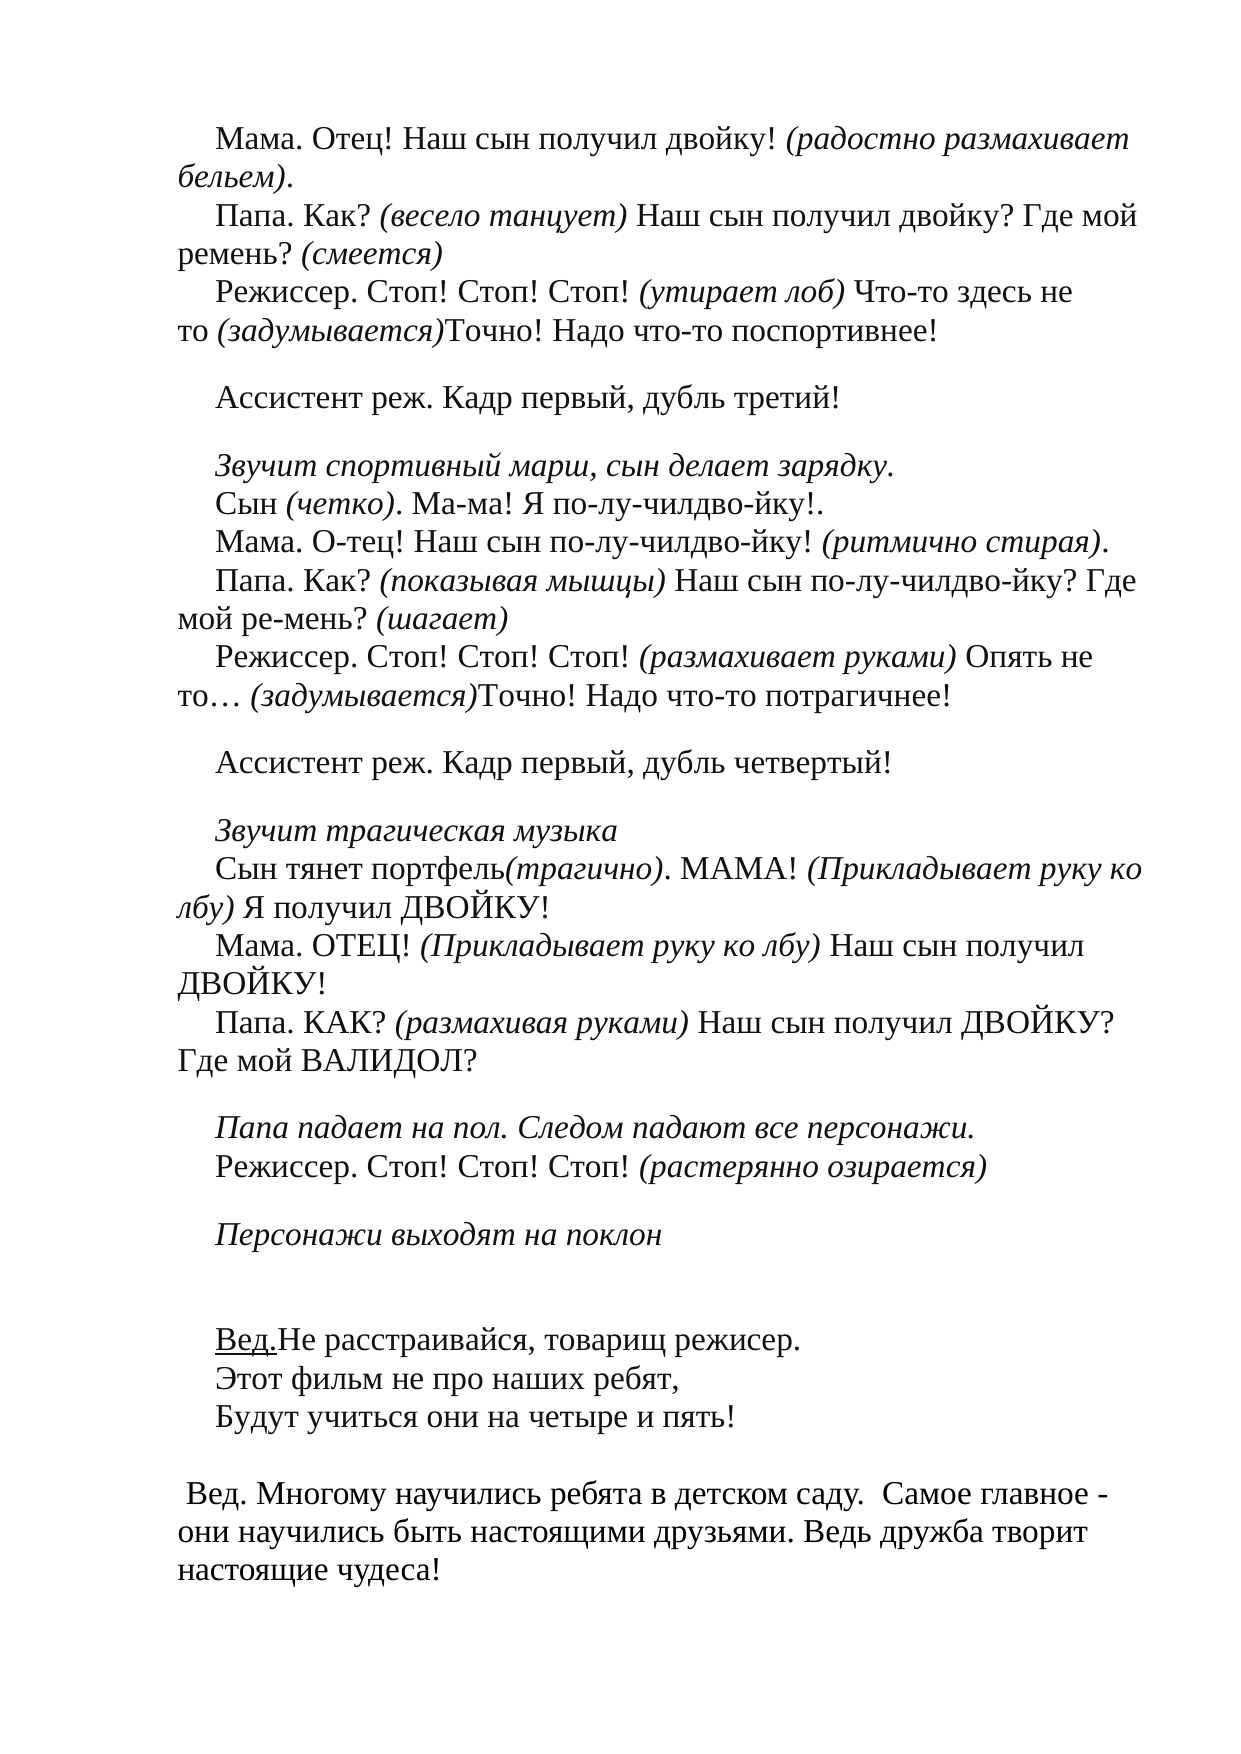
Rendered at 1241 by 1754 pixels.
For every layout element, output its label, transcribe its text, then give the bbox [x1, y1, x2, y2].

text Папа. Как? (показывая мышцы) Наш сын по-лу-чилдво-йку? Где мой ре-мень? (шагает) [177, 560, 1152, 637]
text Режиссер. Стоп! Стоп! Стоп! (растерянно озирается) [177, 1146, 1152, 1184]
text Режиссер. Стоп! Стоп! Стоп! (размахивает руками) Опять не то… (задумывается)Точно! Надо что-то потрагичнее! [177, 637, 1152, 713]
text Сын (четко). Ма-ма! Я по-лу-чилдво-йку!. [177, 483, 1152, 522]
text Сын тянет портфель(трагично). МАМА! (Прикладывает руку ко лбу) Я получил ДВОЙКУ! [177, 848, 1152, 925]
text Мама. ОТЕЦ! (Прикладывает руку ко лбу) Наш сын получил ДВОЙКУ! [177, 925, 1152, 1002]
text Звучит спортивный марш, сын делает зарядку. [177, 445, 1152, 483]
text Персонажи выходят на поклон [177, 1214, 1152, 1252]
text Мама. О-тец! Наш сын по-лу-чилдво-йку! (ритмично стирая). [177, 522, 1152, 560]
text Ассистент реж. Кадр первый, дубль четвертый! [177, 743, 1152, 781]
text Вед.Не расстраивайся, товарищ режисер. [177, 1320, 1152, 1358]
text Звучит трагическая музыка [177, 810, 1152, 848]
text Будут учиться они на четыре и пять! [177, 1396, 1152, 1435]
text Вед. Многому научились ребята в детском саду. Самое главное - они научились быть настоящими друзьями. Ведь дружба творит настоящие чудеса! [177, 1473, 1152, 1588]
text Ассистент реж. Кадр первый, дубль третий! [177, 377, 1152, 416]
text Режиссер. Стоп! Стоп! Стоп! (утирает лоб) Что-то здесь не то (задумывается)Точно! Надо что-то поспортивнее! [177, 271, 1152, 348]
text Мама. Отец! Наш сын получил двойку! (радостно размахивает бельем). [177, 118, 1152, 195]
text Папа падает на пол. Следом падают все персонажи. [177, 1108, 1152, 1146]
text Папа. КАК? (размахивая руками) Наш сын получил ДВОЙКУ? Где мой ВАЛИДОЛ? [177, 1002, 1152, 1078]
text Папа. Как? (весело танцует) Наш сын получил двойку? Где мой ремень? (смеется) [177, 195, 1152, 271]
text Этот фильм не про наших ребят, [177, 1358, 1152, 1396]
